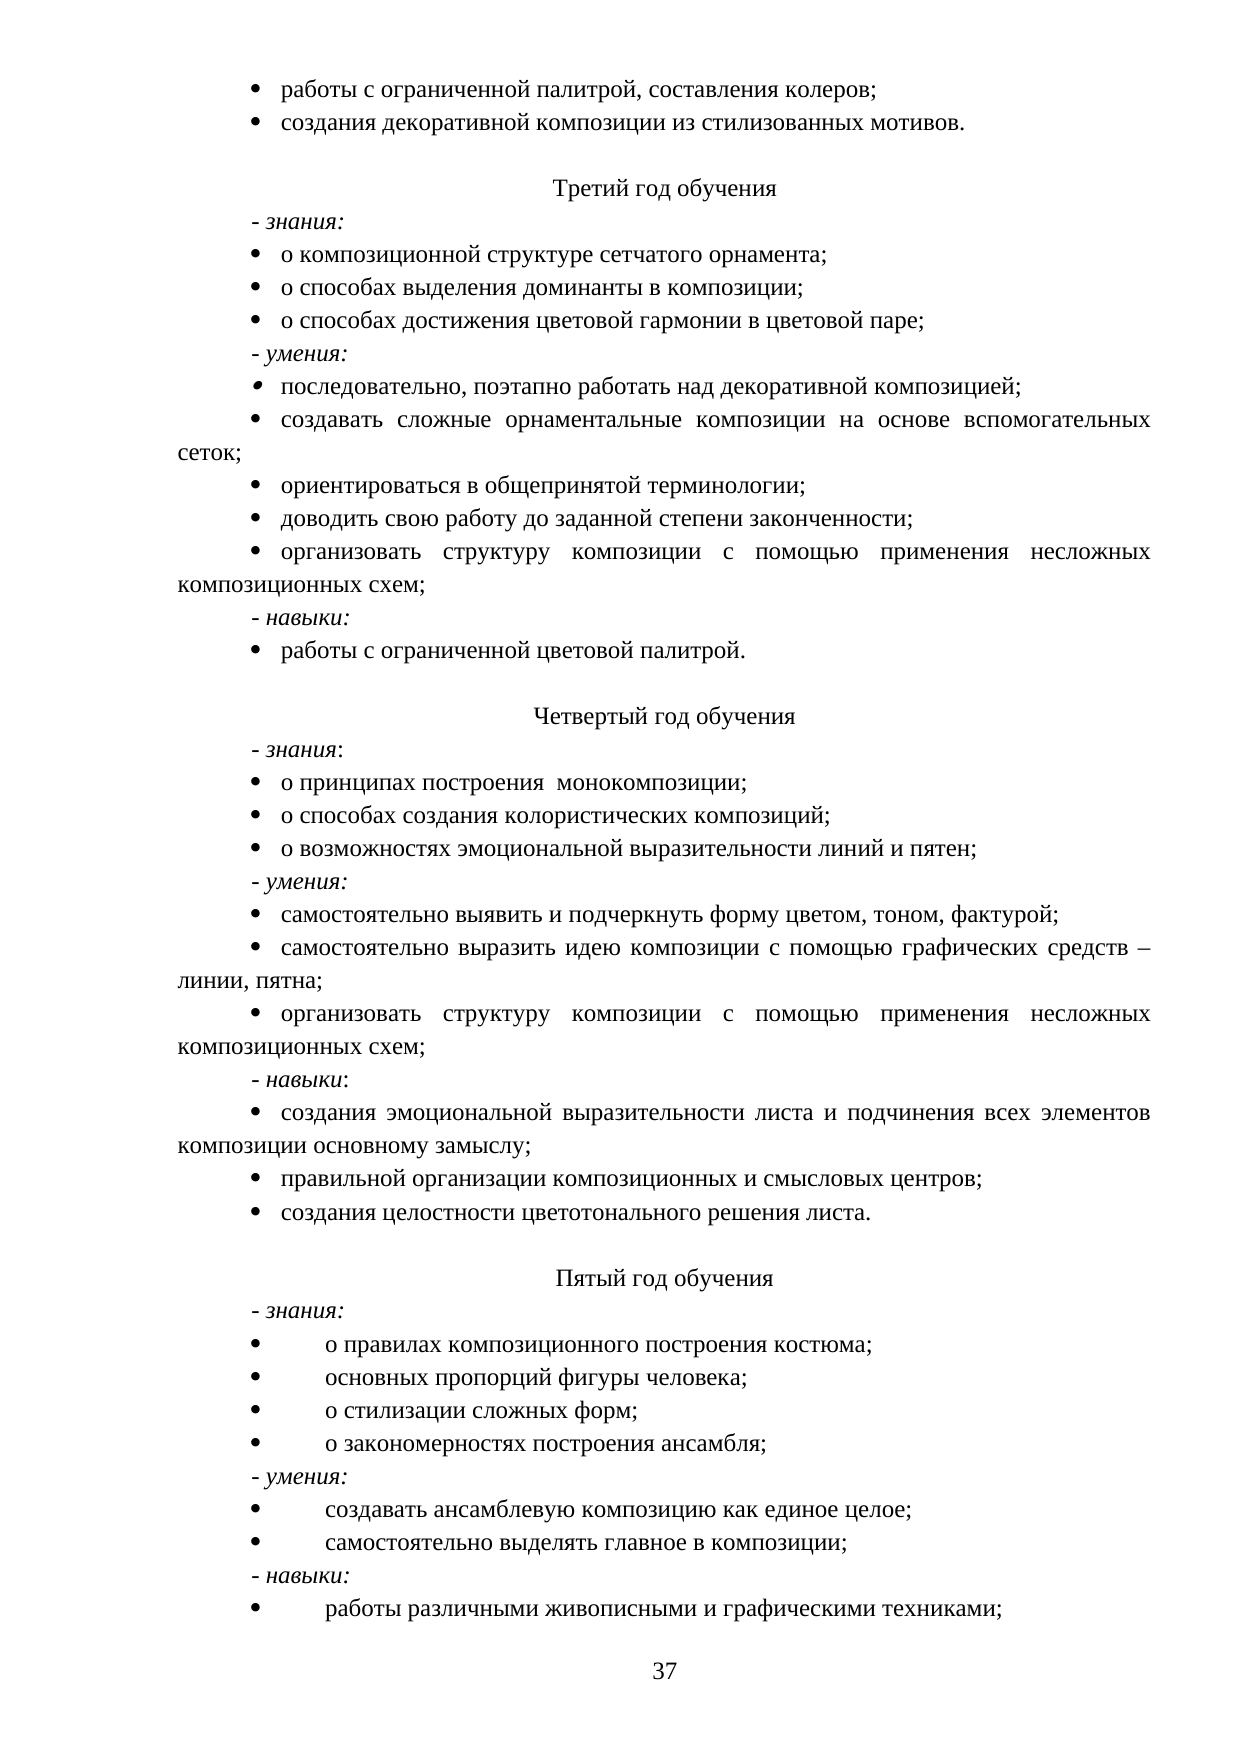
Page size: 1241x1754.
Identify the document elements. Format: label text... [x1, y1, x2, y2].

text - навыки: [177, 1560, 1152, 1588]
list самостоятельно выделять главное в композиции; [177, 1527, 1152, 1556]
list самостоятельно выявить и подчеркнуть форму цветом, тоном, фактурой; [177, 899, 1152, 928]
list правильной организации композиционных и смысловых центров; [177, 1163, 1152, 1192]
list создавать ансамблевую композицию как единое целое; [177, 1494, 1152, 1522]
text - умения: [177, 338, 1152, 367]
list создания целостности цветотонального решения листа. [177, 1197, 1152, 1225]
list о правилах композиционного построения костюма; [177, 1329, 1152, 1357]
list о закономерностях построения ансамбля; [177, 1428, 1152, 1456]
list создания декоративной композиции из стилизованных мотивов. [177, 107, 1152, 136]
list ориентироваться в общепринятой терминологии; [177, 470, 1152, 499]
list о способах создания колористических композиций; [177, 800, 1152, 829]
text Четвертый год обучения [177, 701, 1152, 730]
text - знания: [177, 206, 1152, 235]
text - знания: [177, 734, 1152, 763]
list о принципах построения монокомпозиции; [177, 767, 1152, 796]
list создания эмоциональной выразительности листа и подчинения всех элементов композиции основному замыслу; [177, 1097, 1152, 1159]
text Третий год обучения [177, 173, 1152, 202]
list доводить свою работу до заданной степени законченности; [177, 503, 1152, 532]
text Пятый год обучения [177, 1263, 1152, 1291]
list работы с ограниченной палитрой, составления колеров; [177, 74, 1152, 103]
list основных пропорций фигуры человека; [177, 1362, 1152, 1390]
text - умения: [177, 1461, 1152, 1489]
list о возможностях эмоциональной выразительности линий и пятен; [177, 833, 1152, 862]
list организовать структуру композиции с помощью применения несложных композиционных схем; [177, 536, 1152, 598]
list организовать структуру композиции с помощью применения несложных композиционных схем; [177, 998, 1152, 1060]
list о способах достижения цветовой гармонии в цветовой паре; [177, 305, 1152, 334]
list работы с ограниченной цветовой палитрой. [177, 635, 1152, 664]
text - знания: [177, 1296, 1152, 1324]
list создавать сложные орнаментальные композиции на основе вспомогательных сеток; [177, 404, 1152, 466]
list о композиционной структуре сетчатого орнамента; [177, 239, 1152, 268]
list о стилизации сложных форм; [177, 1395, 1152, 1423]
list о способах выделения доминанты в композиции; [177, 272, 1152, 301]
text - навыки: [177, 1064, 1152, 1093]
list работы различными живописными и графическими техниками; [177, 1593, 1152, 1622]
list последовательно, поэтапно работать над декоративной композицией; [177, 371, 1152, 400]
list самостоятельно выразить идею композиции с помощью графических средств – линии, пятна; [177, 932, 1152, 994]
text - навыки: [177, 602, 1152, 631]
text - умения: [177, 866, 1152, 895]
